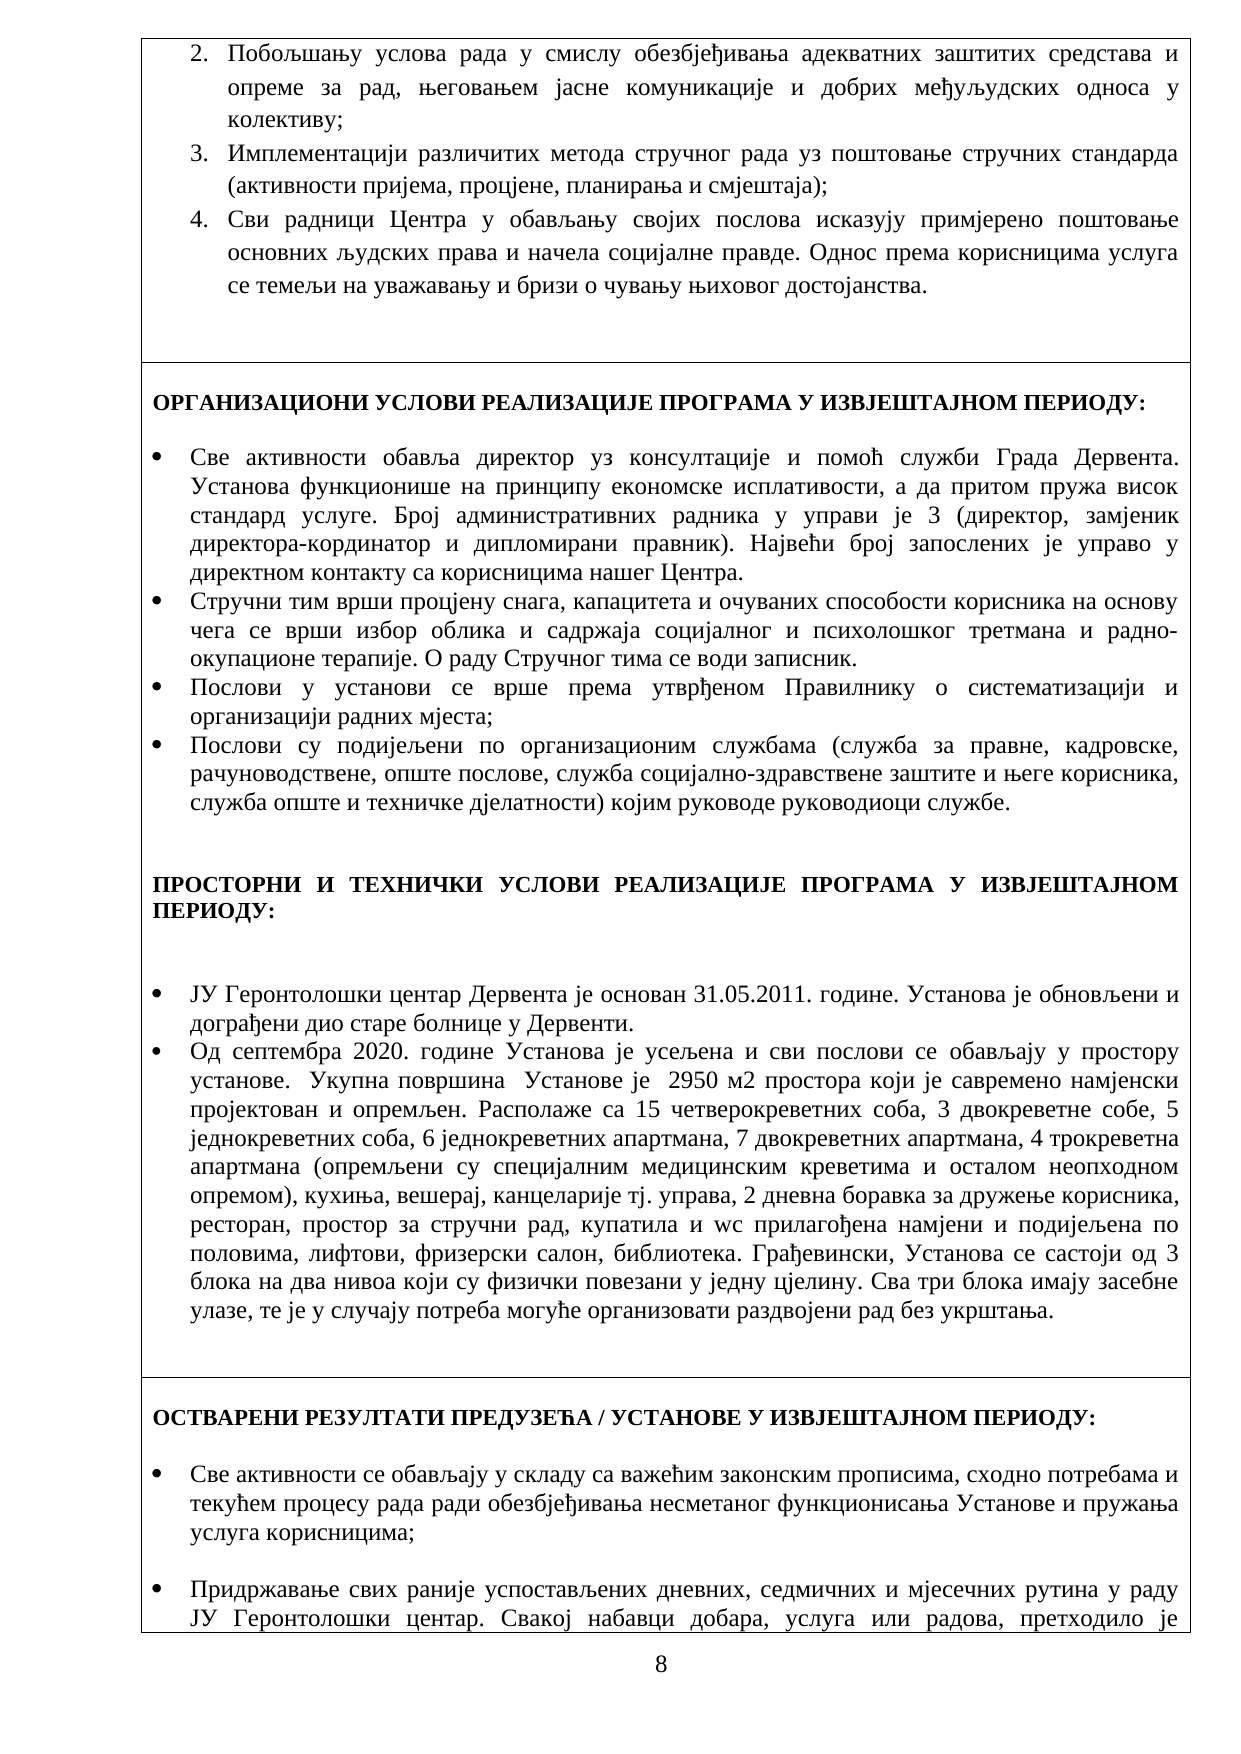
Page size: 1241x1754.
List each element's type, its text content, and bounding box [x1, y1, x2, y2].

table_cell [142, 1378, 1190, 1632]
table_cell ОРГАНИЗАЦИОНИ УСЛОВИ РЕАЛИЗАЦИЈЕ ПРОГРАМА У ИЗВЈЕШТАЈНОМ ПЕРИОДУ: Све активности обавља директор уз консултације и помоћ служби Града Дервента. Установа функционише на принципу економске исплативости, а да притом пружа висок стандард услуге. Број административних радника у управи је 3 (директор, замјеник директора-кординатор и дипломирани правник). Највећи број запослених је управо у директном контакту са корисницима нашег Центра. Стручни тим врши процјену снага, капацитета и очуваних способости корисника на основу чега се врши избор облика и садржаја социјалног и психолошког третмана и радно-окупационе терапије. О раду Стручног тима се води записник. Послови у установи се врше према утврђеном Правилнику о систематизацији и организацији радних мјеста; Послови су подијељени по организационим службама (служба за правне, кадровске, рачуноводствене, опште послове, служба социјално-здравствене заштите и његе корисника, служба опште и техничке дјелатности) којим руководе руководиоци службе. ПРОСТОРНИ И ТЕХНИЧКИ УСЛОВИ РЕАЛИЗАЦИЈЕ ПРОГРАМА У ИЗВЈЕШТАЈНОМ ПЕРИОДУ: ЈУ Геронтолошки центар Дервента је основан 31.05.2011. године. Установа је обновљени и дограђени дио старе болнице у Дервенти. Од септембра 2020. године Установа је усељена и сви послови се обављају у простору установе. Укупна површина Установе је 2950 м2 простора који је савремено намјенски пројектован и опремљен. Располаже са 15 четверокреветних соба, 3 двокреветне собе, 5 једнокреветних соба, 6 једнокреветних апартмана, 7 двокреветних апартмана, 4 трокреветна апартмана (опремљени су специјалним медицинским креветима и осталом неопходном опремом), кухиња, вешерај, канцеларије тј. управа, 2 дневна боравка за дружење корисника, ресторан, простор за стручни рад, купатила и wс прилагођена намјени и подијељена по половима, лифтови, фризерски салон, библиотека. Грађевински, Установа се састоји од 3 блока на два нивоа који су физички повезани у једну цјелину. Сва три блока имају засебне улазе, те је у случају потреба могуће организовати раздвојени рад без укрштања. [142, 363, 1190, 1377]
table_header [142, 39, 1190, 362]
